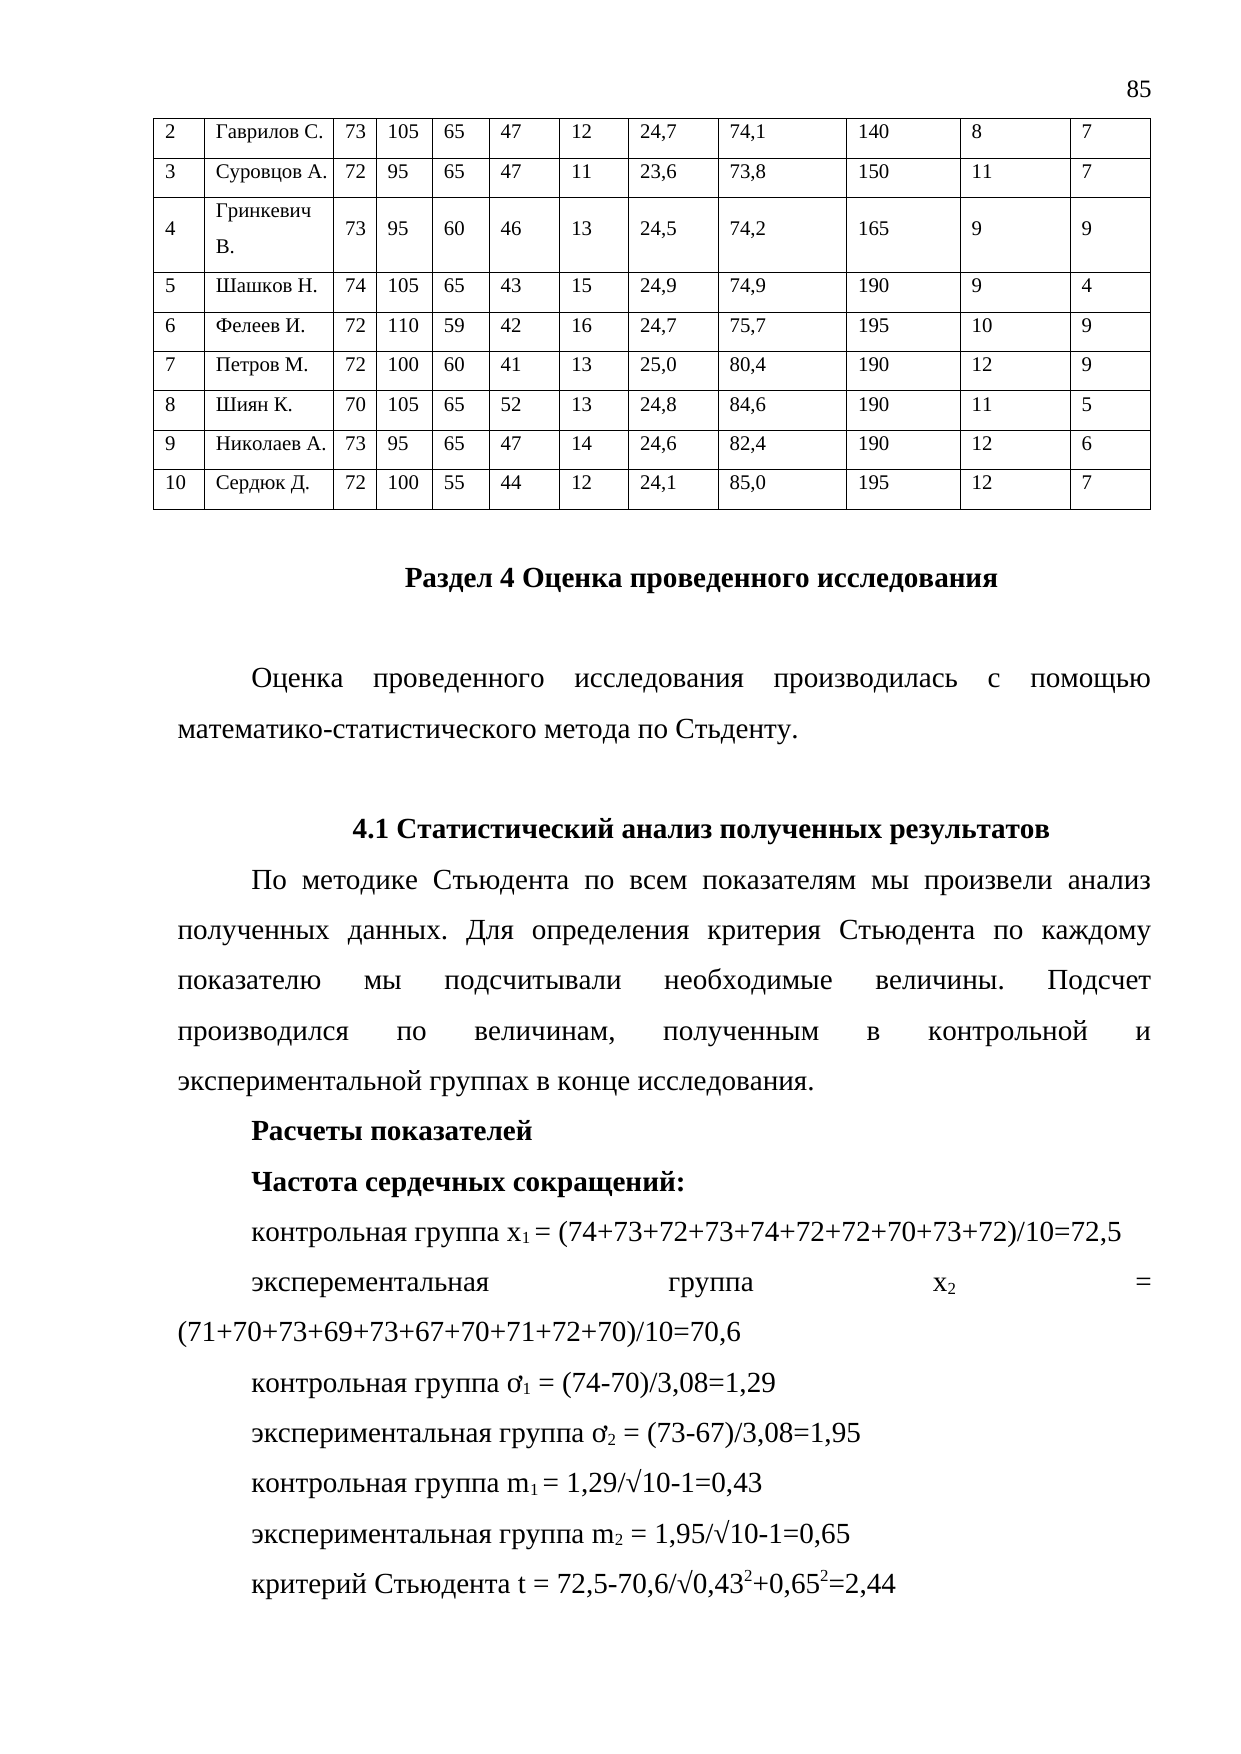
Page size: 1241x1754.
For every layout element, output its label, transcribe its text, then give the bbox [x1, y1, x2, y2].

text Расчеты показателей [177, 1113, 1152, 1147]
table_cell 74,9 [719, 273, 846, 312]
text Раздел 4 Оценка проведенного исследования [177, 560, 1152, 593]
table_cell Сердюк Д. [205, 470, 333, 508]
table_cell 42 [490, 313, 559, 351]
text Частота сердечных сокращений: [177, 1164, 1152, 1197]
table_cell 9 [154, 431, 204, 469]
table_cell 72 [334, 159, 376, 197]
table_cell 80,4 [719, 352, 846, 390]
table_cell 9 [961, 198, 1070, 272]
text контрольная группа х1 = (74+73+72+73+74+72+72+70+73+72)/10=72,5 [177, 1214, 1152, 1247]
table_cell 65 [433, 431, 489, 469]
table_cell 24,9 [629, 273, 718, 312]
table_cell 95 [377, 159, 432, 197]
table_cell 24,1 [629, 470, 718, 508]
table_cell 74,2 [719, 198, 846, 272]
table_cell 150 [847, 159, 960, 197]
table_cell 165 [847, 198, 960, 272]
table_cell 47 [490, 431, 559, 469]
table_cell 74,1 [719, 119, 846, 157]
text контрольная группа ơ1 = (74-70)/3,08=1,29 [177, 1365, 1152, 1398]
table_cell 74 [334, 273, 376, 312]
table_cell 65 [433, 273, 489, 312]
table_cell 12 [560, 119, 628, 157]
table_cell 13 [560, 391, 628, 430]
table_cell 73,8 [719, 159, 846, 197]
table_cell 10 [961, 313, 1070, 351]
table_cell 72 [334, 352, 376, 390]
table_cell 24,5 [629, 198, 718, 272]
table_cell 110 [377, 313, 432, 351]
table_cell 60 [433, 352, 489, 390]
table_cell 100 [377, 352, 432, 390]
table_cell 8 [961, 119, 1070, 157]
table_cell 105 [377, 391, 432, 430]
table_cell Гаврилов С. [205, 119, 333, 157]
table_cell 44 [490, 470, 559, 508]
table_cell 9 [961, 273, 1070, 312]
table_cell 14 [560, 431, 628, 469]
table_cell 85,0 [719, 470, 846, 508]
table_cell 105 [377, 273, 432, 312]
table_cell 60 [433, 198, 489, 272]
table_cell 73 [334, 198, 376, 272]
table_cell 13 [560, 352, 628, 390]
table_cell 190 [847, 352, 960, 390]
table_cell 75,7 [719, 313, 846, 351]
table_cell 105 [377, 119, 432, 157]
table_cell 5 [1071, 391, 1150, 430]
table_cell 5 [154, 273, 204, 312]
table_cell 8 [154, 391, 204, 430]
table_cell 55 [433, 470, 489, 508]
table_cell 24,7 [629, 119, 718, 157]
table_cell 11 [961, 159, 1070, 197]
table_cell Фелеев И. [205, 313, 333, 351]
table_cell 6 [1071, 431, 1150, 469]
table_cell 9 [1071, 313, 1150, 351]
table_cell 24,6 [629, 431, 718, 469]
table_cell 9 [1071, 198, 1150, 272]
table_cell 7 [1071, 470, 1150, 508]
table_cell 9 [1071, 352, 1150, 390]
table_cell 72 [334, 470, 376, 508]
table_cell 65 [433, 159, 489, 197]
table_cell 16 [560, 313, 628, 351]
table_cell 4 [1071, 273, 1150, 312]
table_cell 12 [560, 470, 628, 508]
table_cell 190 [847, 391, 960, 430]
table_cell 47 [490, 119, 559, 157]
table_cell 24,7 [629, 313, 718, 351]
table_cell 52 [490, 391, 559, 430]
table_cell 3 [154, 159, 204, 197]
table_cell 73 [334, 431, 376, 469]
table_cell 82,4 [719, 431, 846, 469]
text контрольная группа m1 = 1,29/√10-1=0,43 [177, 1466, 1152, 1499]
table_cell 12 [961, 431, 1070, 469]
table_cell 195 [847, 470, 960, 508]
table_cell 7 [154, 352, 204, 390]
table_cell 7 [1071, 159, 1150, 197]
table_cell 7 [1071, 119, 1150, 157]
text По методике Стьюдента по всем показателям мы произвели анализ полученных данных. Для определения критерия Стьюдента по каждому показателю мы подсчитывали необходимые величины. Подсчет производился по величинам, полученным в контрольной и экспериментальной группах в конце исследования. [177, 862, 1152, 1097]
table_cell Шашков Н. [205, 273, 333, 312]
table_cell 12 [961, 352, 1070, 390]
text Оценка проведенного исследования производилась с помощью математико-статистического метода по Стьденту. [177, 661, 1152, 744]
table_cell 43 [490, 273, 559, 312]
table_cell Шиян К. [205, 391, 333, 430]
table_cell 24,8 [629, 391, 718, 430]
table_cell Николаев А. [205, 431, 333, 469]
text эксперементальная группа х2 = (71+70+73+69+73+67+70+71+72+70)/10=70,6 [177, 1264, 1152, 1348]
table_cell 10 [154, 470, 204, 508]
table_cell 84,6 [719, 391, 846, 430]
table_cell 23,6 [629, 159, 718, 197]
table_cell 11 [560, 159, 628, 197]
text 4.1 Статистический анализ полученных результатов [177, 811, 1152, 845]
text экспериментальная группа m2 = 1,95/√10-1=0,65 [177, 1516, 1152, 1549]
table_cell Суровцов А. [205, 159, 333, 197]
text критерий Стьюдента t = 72,5-70,6/√0,432+0,652=2,44 [177, 1566, 1152, 1600]
table_cell 65 [433, 391, 489, 430]
table_cell Гринкевич В. [205, 198, 333, 272]
table_cell 46 [490, 198, 559, 272]
table_cell 13 [560, 198, 628, 272]
table_cell 4 [154, 198, 204, 272]
table_cell 15 [560, 273, 628, 312]
table_cell 190 [847, 273, 960, 312]
table_cell 25,0 [629, 352, 718, 390]
table_cell 95 [377, 198, 432, 272]
table_cell 73 [334, 119, 376, 157]
table_cell 140 [847, 119, 960, 157]
table_cell 65 [433, 119, 489, 157]
table_cell 41 [490, 352, 559, 390]
table_cell 12 [961, 470, 1070, 508]
table_cell 70 [334, 391, 376, 430]
table_cell 2 [154, 119, 204, 157]
table_cell 72 [334, 313, 376, 351]
table_cell 11 [961, 391, 1070, 430]
table_cell 100 [377, 470, 432, 508]
text экспериментальная группа ơ2 = (73-67)/3,08=1,95 [177, 1415, 1152, 1449]
table_cell 95 [377, 431, 432, 469]
table_cell 47 [490, 159, 559, 197]
table_cell Петров М. [205, 352, 333, 390]
table_cell 195 [847, 313, 960, 351]
table_cell 6 [154, 313, 204, 351]
table_cell 59 [433, 313, 489, 351]
table_cell 190 [847, 431, 960, 469]
